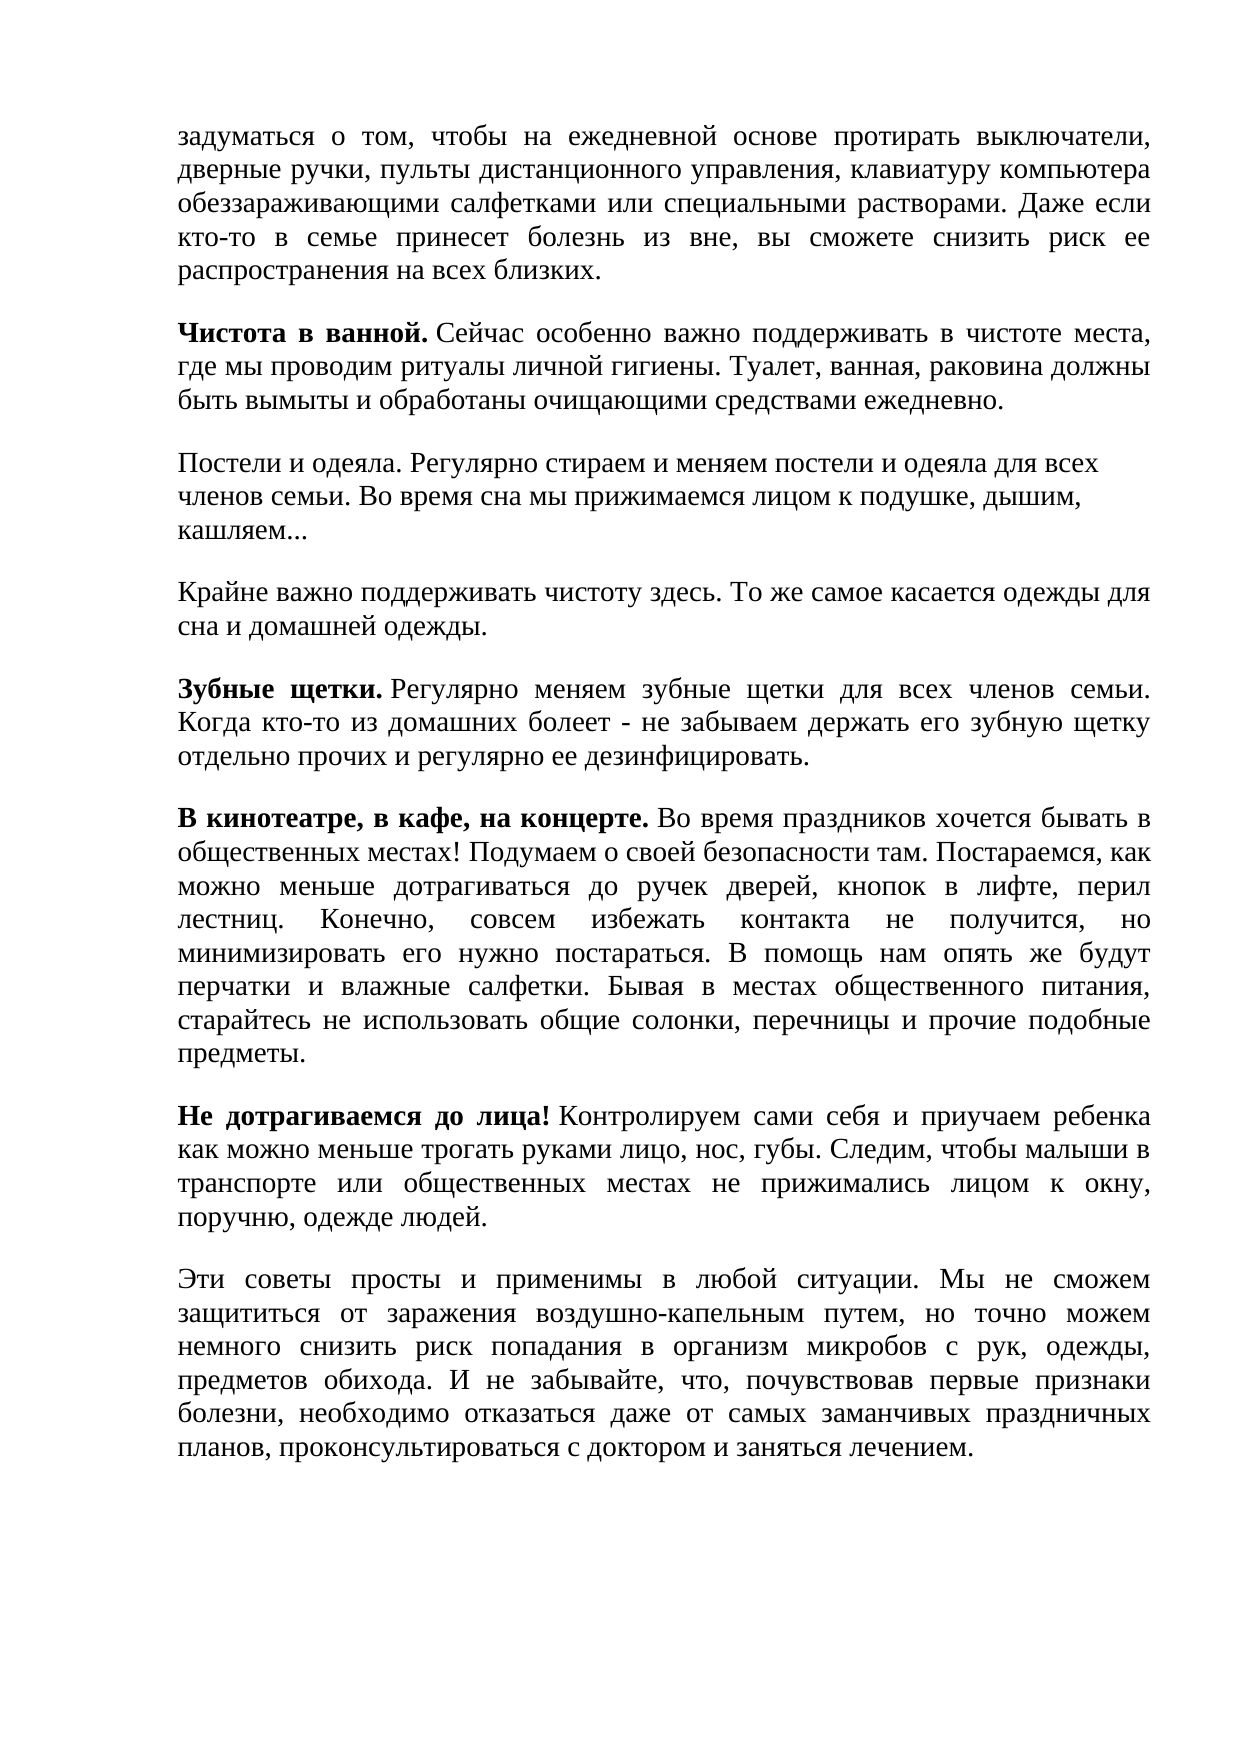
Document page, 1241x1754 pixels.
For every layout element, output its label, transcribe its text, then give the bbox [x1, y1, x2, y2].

text Чистота в ванной. Сейчас особенно важно поддерживать в чистоте места, где мы проводим ритуалы личной гигиены. Туалет, ванная, раковина должны быть вымыты и обработаны очищающими средствами ежедневно. [177, 315, 1152, 416]
text Эти советы просты и применимы в любой ситуации. Мы не сможем защититься от заражения воздушно-капельным путем, но точно можем немного снизить риск попадания в организм микробов с рук, одежды, предметов обихода. И не забывайте, что, почувствовав первые признаки болезни, необходимо отказаться даже от самых заманчивых праздничных планов, проконсультироваться с доктором и заняться лечением. [177, 1261, 1152, 1463]
text Зубные щетки. Регулярно меняем зубные щетки для всех членов семьи. Когда кто-то из домашних болеет - не забываем держать его зубную щетку отдельно прочих и регулярно ее дезинфицировать. [177, 671, 1152, 771]
text Крайне важно поддерживать чистоту здесь. То же самое касается одежды для сна и домашней одежды. [177, 574, 1152, 642]
text Постели и одеяла. Регулярно стираем и меняем постели и одеяла для всех членов семьи. Во время сна мы прижимаемся лицом к подушке, дышим, кашляем... [177, 445, 1152, 545]
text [177, 118, 1152, 286]
text В кинотеатре, в кафе, на концерте. Во время праздников хочется бывать в общественных местах! Подумаем о своей безопасности там. Постараемся, как можно меньше дотрагиваться до ручек дверей, кнопок в лифте, перил лестниц. Конечно, совсем избежать контакта не получится, но минимизировать его нужно постараться. В помощь нам опять же будут перчатки и влажные салфетки. Бывая в местах общественного питания, старайтесь не использовать общие солонки, перечницы и прочие подобные предметы. [177, 801, 1152, 1069]
text Не дотрагиваемся до лица! Контролируем сами себя и приучаем ребенка как можно меньше трогать руками лицо, нос, губы. Следим, чтобы малыши в транспорте или общественных местах не прижимались лицом к окну, поручню, одежде людей. [177, 1098, 1152, 1232]
